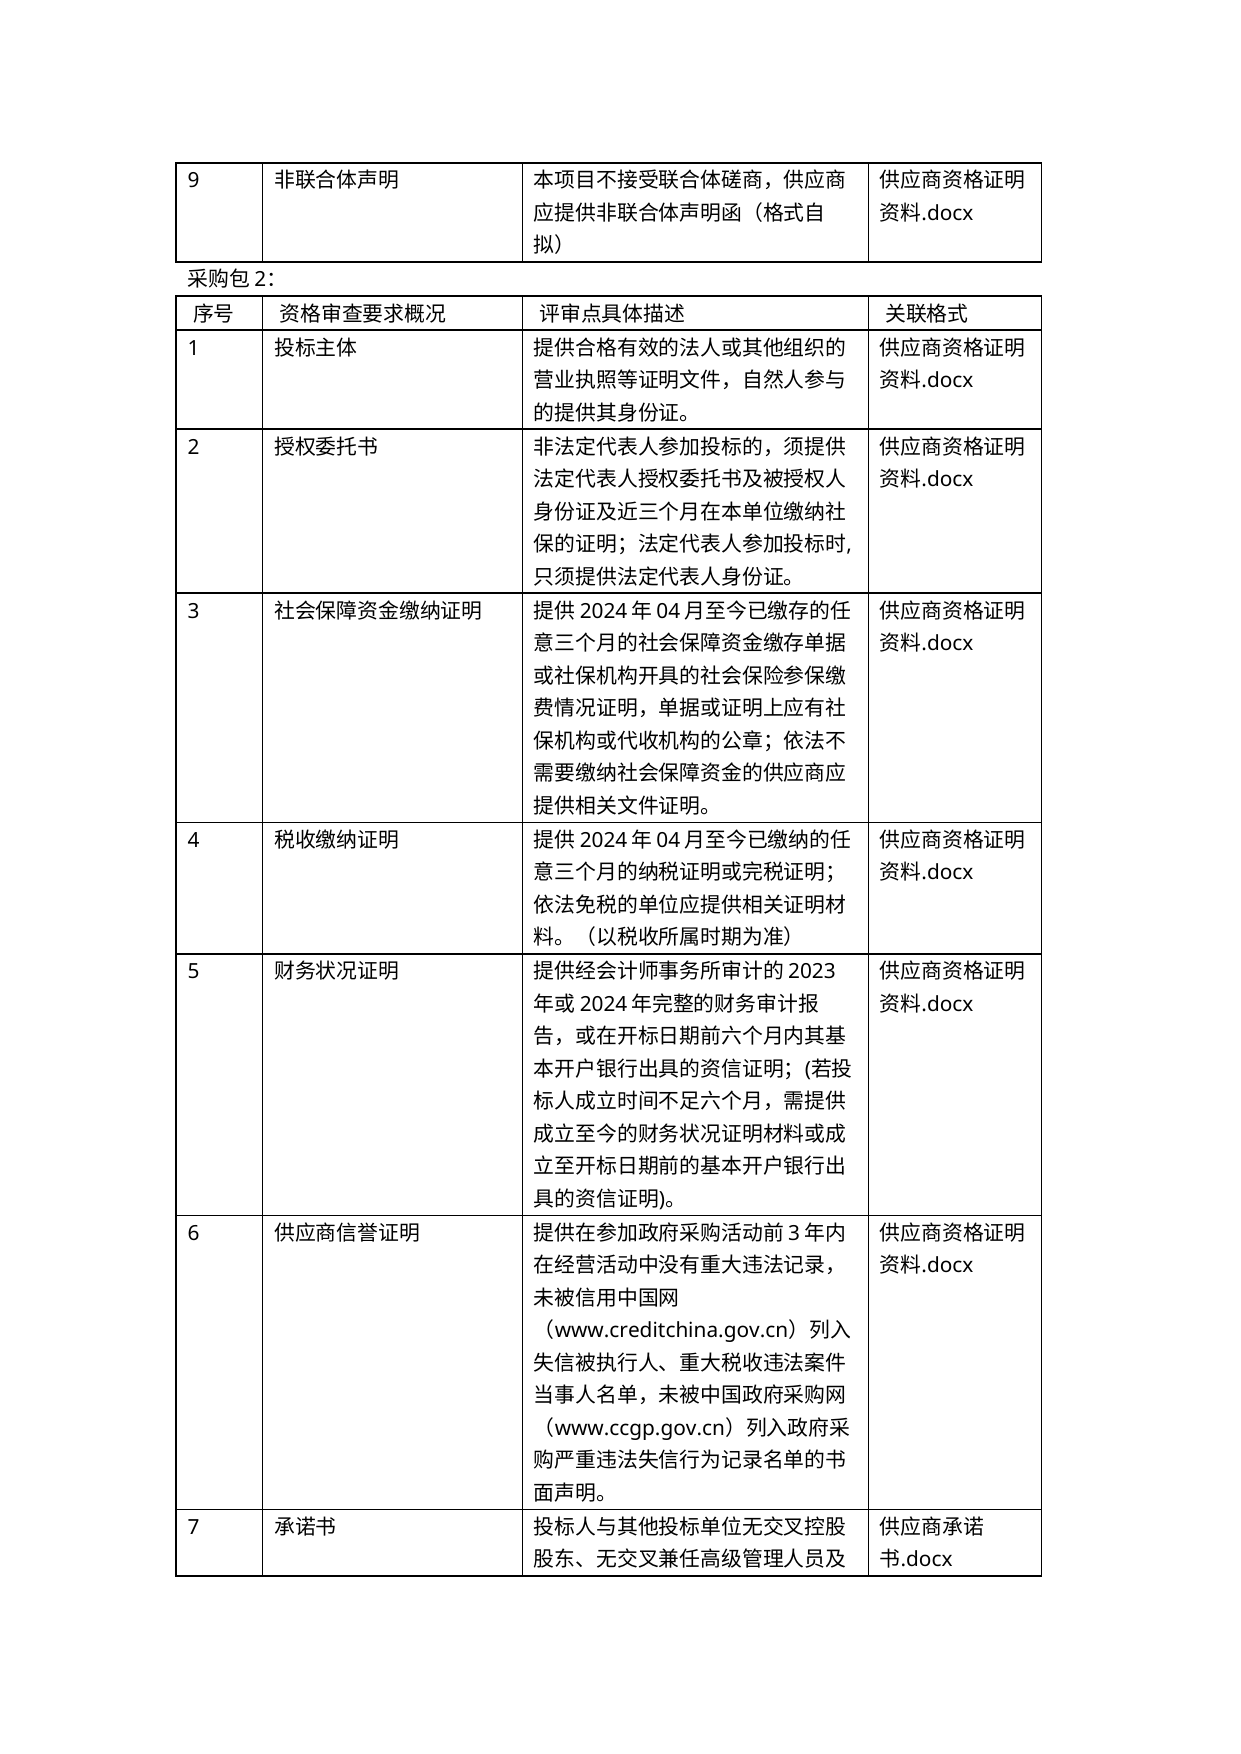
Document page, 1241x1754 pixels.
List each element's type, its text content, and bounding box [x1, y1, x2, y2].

table_header 资格审查要求概况 [263, 297, 522, 329]
table_cell 提供2024年04月至今已缴纳的任意三个月的纳税证明或完税证明；依法免税的单位应提供相关证明材料。（以税收所属时期为准） [523, 823, 868, 953]
table_cell 提供在参加政府采购活动前3年内在经营活动中没有重大违法记录，未被信用中国网（www.creditchina.gov.cn）列入失信被执行人、重大税收违法案件当事人名单，未被中国政府采购网（www.ccgp.gov.cn）列入政府采购严重违法失信行为记录名单的书面声明。 [523, 1216, 868, 1508]
table_cell 税收缴纳证明 [263, 823, 522, 953]
table_cell 投标主体 [263, 331, 522, 428]
table_cell 3 [177, 594, 262, 821]
table_cell 供应商资格证明资料.docx [869, 1216, 1041, 1508]
table_cell 非联合体声明 [263, 164, 522, 261]
table_header 序号 [177, 297, 262, 329]
table_cell 2 [177, 430, 262, 592]
table_cell 供应商资格证明资料.docx [869, 430, 1041, 592]
table_cell 9 [177, 164, 262, 261]
table_header 评审点具体描述 [523, 297, 868, 329]
table_cell 供应商资格证明资料.docx [869, 164, 1041, 261]
table_cell 供应商资格证明资料.docx [869, 331, 1041, 428]
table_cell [523, 1510, 868, 1575]
table_cell 财务状况证明 [263, 955, 522, 1214]
table_cell 承诺书 [263, 1510, 522, 1575]
table_cell 5 [177, 955, 262, 1214]
table_cell 提供2024年04月至今已缴存的任意三个月的社会保障资金缴存单据或社保机构开具的社会保险参保缴费情况证明，单据或证明上应有社保机构或代收机构的公章；依法不需要缴纳社会保障资金的供应商应提供相关文件证明。 [523, 594, 868, 821]
table_cell 供应商承诺书.docx [869, 1510, 1041, 1575]
table_cell 提供合格有效的法人或其他组织的营业执照等证明文件，自然人参与的提供其身份证。 [523, 331, 868, 428]
table_cell 4 [177, 823, 262, 953]
table_cell 1 [177, 331, 262, 428]
table_cell 提供经会计师事务所审计的2023年或2024年完整的财务审计报告，或在开标日期前六个月内其基本开户银行出具的资信证明；(若投标人成立时间不足六个月，需提供成立至今的财务状况证明材料或成立至开标日期前的基本开户银行出具的资信证明)。 [523, 955, 868, 1214]
table_cell 供应商资格证明资料.docx [869, 823, 1041, 953]
table_header 关联格式 [869, 297, 1041, 329]
table_cell 供应商信誉证明 [263, 1216, 522, 1508]
table_cell 供应商资格证明资料.docx [869, 594, 1041, 821]
table_cell 供应商资格证明资料.docx [869, 955, 1041, 1214]
table_cell 7 [177, 1510, 262, 1575]
table_cell 6 [177, 1216, 262, 1508]
table_cell 本项目不接受联合体磋商，供应商应提供非联合体声明函（格式自拟） [523, 164, 868, 261]
table_cell 授权委托书 [263, 430, 522, 592]
text 采购包2： [187, 263, 1053, 295]
table_cell 社会保障资金缴纳证明 [263, 594, 522, 821]
table_cell 非法定代表人参加投标的，须提供法定代表人授权委托书及被授权人身份证及近三个月在本单位缴纳社保的证明；法定代表人参加投标时,只须提供法定代表人身份证。 [523, 430, 868, 592]
